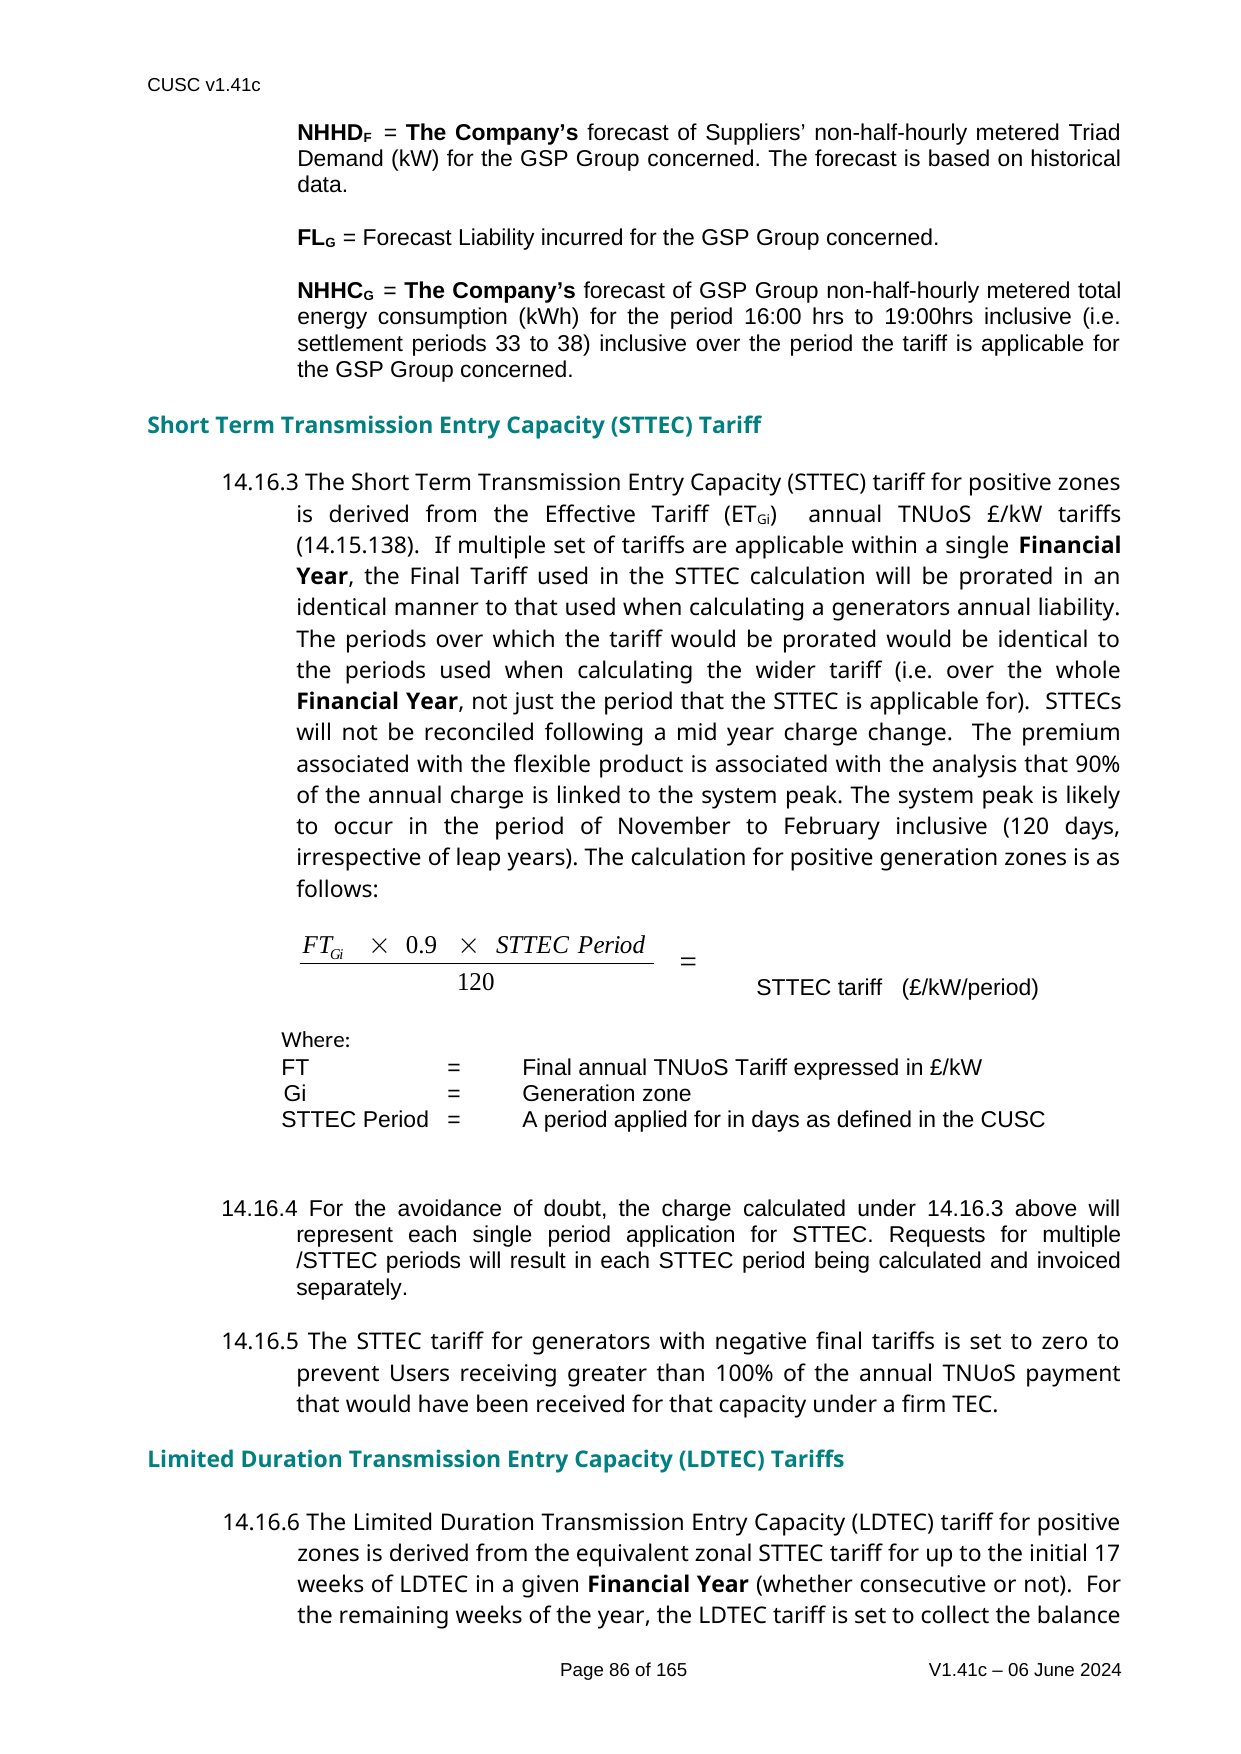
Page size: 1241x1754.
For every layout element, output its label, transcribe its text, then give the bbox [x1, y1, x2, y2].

text Gi = Generation zone [281, 1080, 1121, 1106]
text 14.16.3 The Short Term Transmission Entry Capacity (STTEC) tariff for positive zones is derived from the Effective Tariff (ETGi) annual TNUoS £/kW tariffs (14.15.138). If multiple set of tariffs are applicable within a single Financial Year, the Final Tariff used in the STTEC calculation will be prorated in an identical manner to that used when calculating a generators annual liability. The periods over which the tariff would be prorated would be identical to the periods used when calculating the wider tariff (i.e. over the whole Financial Year, not just the period that the STTEC is applicable for). STTECs will not be reconciled following a mid year charge change. The premium associated with the flexible product is associated with the analysis that 90% of the annual charge is linked to the system peak. The system peak is likely to occur in the period of November to February inclusive (120 days, irrespective of leap years). The calculation for positive generation zones is as follows: [221, 466, 1121, 904]
text 14.16.5 The STTEC tariff for generators with negative final tariffs is set to zero to prevent Users receiving greater than 100% of the annual TNUoS payment that would have been received for that capacity under a firm TEC. [221, 1325, 1121, 1419]
text NHHDF = The Company’s forecast of Suppliers’ non-half-hourly metered Triad Demand (kW) for the GSP Group concerned. The forecast is based on historical data. [297, 119, 1121, 198]
text STTEC tariff (£/kW/period) [221, 929, 1121, 1000]
subtitle Limited Duration Transmission Entry Capacity (LDTEC) Tariffs [147, 1443, 1121, 1474]
text FLG = Forecast Liability incurred for the GSP Group concerned. [297, 224, 1121, 251]
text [222, 1506, 1121, 1631]
text STTEC Period = A period applied for in days as defined in the CUSC [281, 1106, 1121, 1133]
text FT = Final annual TNUoS Tariff expressed in £/kW [281, 1054, 1121, 1080]
text NHHCG = The Company’s forecast of GSP Group non-half-hourly metered total energy consumption (kWh) for the period 16:00 hrs to 19:00hrs inclusive (i.e. settlement periods 33 to 38) inclusive over the period the tariff is applicable for the GSP Group concerned. [297, 277, 1121, 382]
text 14.16.4 For the avoidance of doubt, the charge calculated under 14.16.3 above will represent each single period application for STTEC. Requests for multiple /STTEC periods will result in each STTEC period being calculated and invoiced separately. [221, 1194, 1121, 1300]
subtitle Short Term Transmission Entry Capacity (STTEC) Tariff [147, 409, 1121, 440]
text Where: [222, 1026, 1121, 1054]
